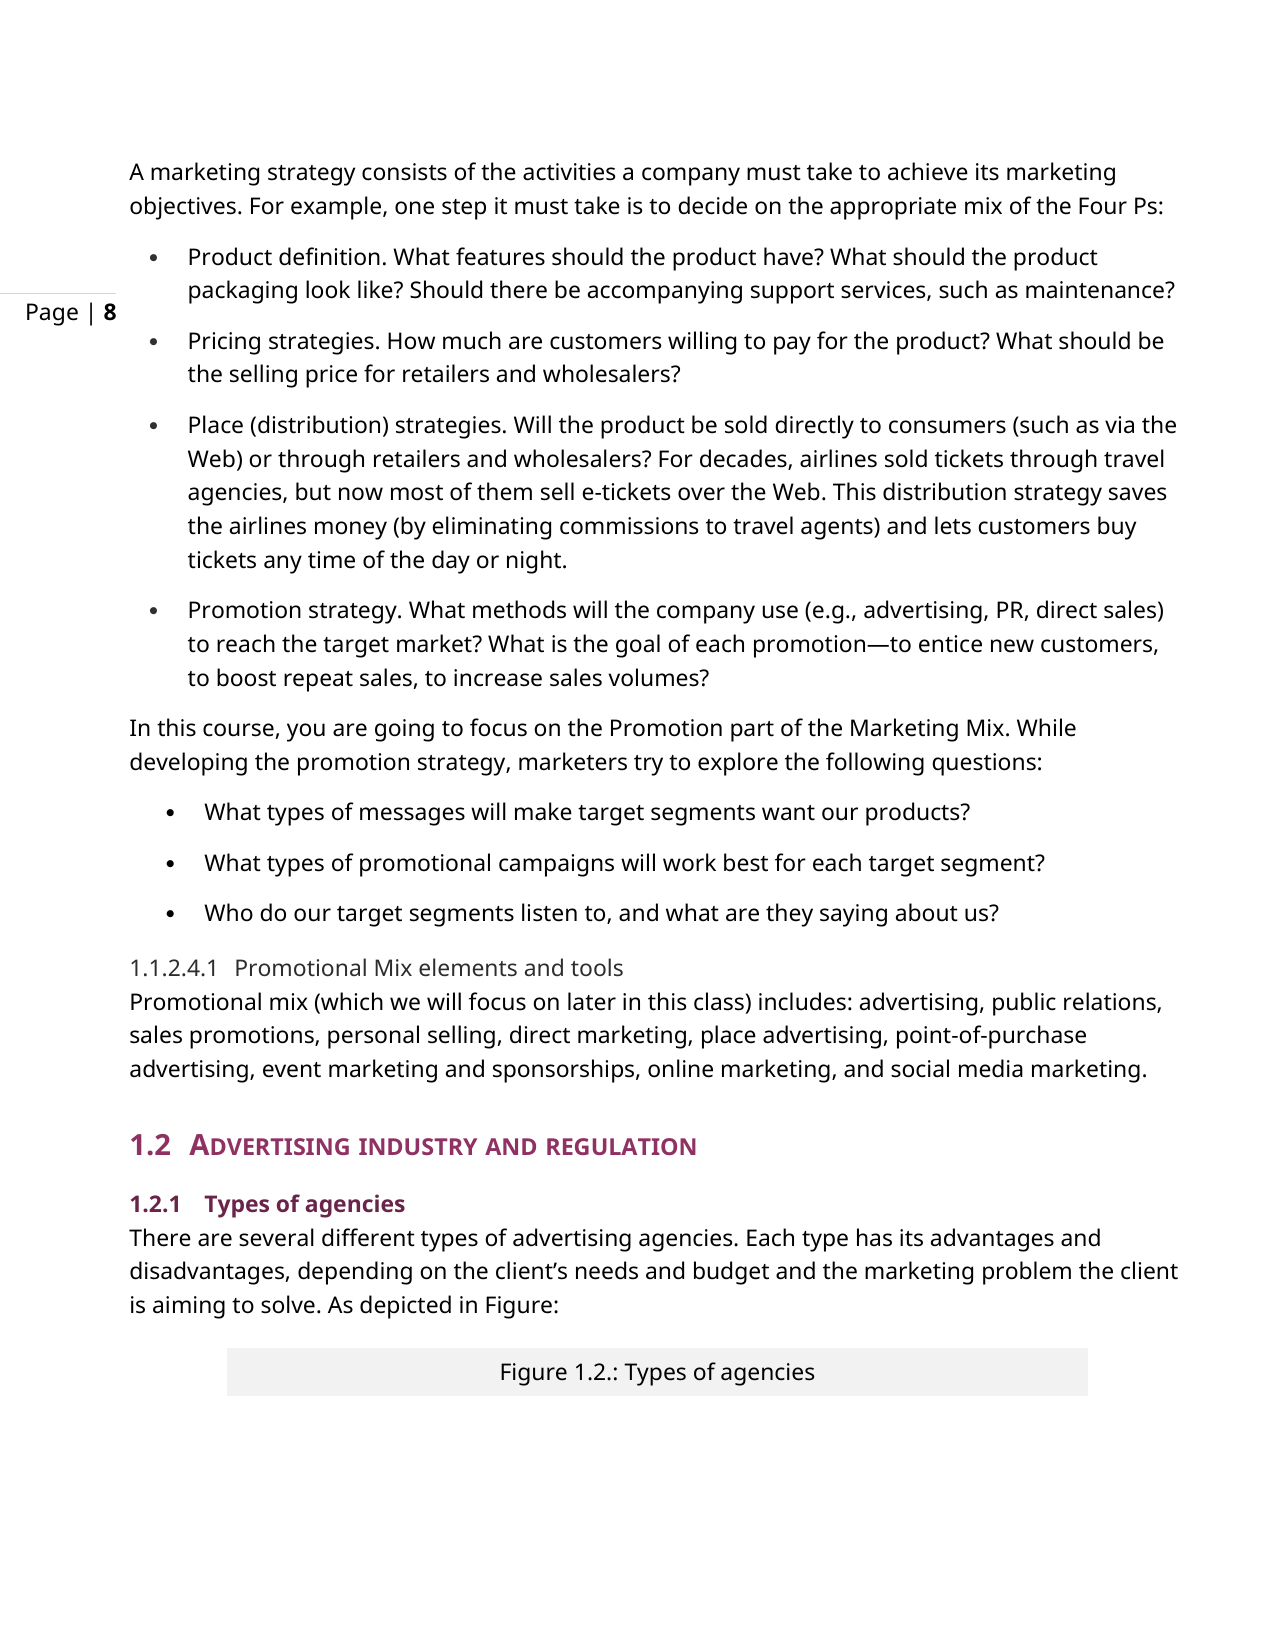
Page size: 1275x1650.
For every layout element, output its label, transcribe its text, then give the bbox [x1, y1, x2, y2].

list Place (distribution) strategies. Will the product be sold directly to consumers (such as via the Web) or through retailers and wholesalers? For decades, airlines sold tickets through travel agencies, but now most of them sell e-tickets over the Web. This distribution strategy saves the airlines money (by eliminating commissions to travel agents) and lets customers buy tickets any time of the day or night. [150, 409, 1185, 575]
text Figure 1.2.: Types of agencies [227, 1354, 1088, 1389]
text In this course, you are going to focus on the Promotion part of the Marketing Mix. While developing the promotion strategy, marketers try to explore the following questions: [129, 712, 1185, 777]
subtitle Types of agencies [129, 1188, 1185, 1219]
list Promotion strategy. What methods will the company use (e.g., advertising, PR, direct sales) to reach the target market? What is the goal of each promotion—to entice new customers, to boost repeat sales, to increase sales volumes? [150, 594, 1185, 693]
list Who do our target segments listen to, and what are they saying about us? [167, 897, 1185, 928]
text There are several different types of advertising agencies. Each type has its advantages and disadvantages, depending on the client’s needs and budget and the marketing problem the client is aiming to solve. As depicted in Figure: [129, 1222, 1185, 1320]
subtitle Promotional Mix elements and tools [129, 952, 1185, 983]
subtitle Advertising industry and regulation [129, 1124, 1185, 1164]
list Pricing strategies. How much are customers willing to pay for the product? What should be the selling price for retailers and wholesalers? [150, 324, 1185, 389]
text A marketing strategy consists of the activities a company must take to achieve its marketing objectives. For example, one step it must take is to decide on the appropriate mix of the Four Ps: [129, 156, 1185, 221]
list What types of promotional campaigns will work best for each target segment? [167, 847, 1185, 878]
text Promotional mix (which we will focus on later in this class) includes: advertising, public relations, sales promotions, personal selling, direct marketing, place advertising, point-of-purchase advertising, event marketing and sponsorships, online marketing, and social media marketing. [129, 985, 1185, 1084]
list What types of messages will make target segments want our products? [167, 796, 1185, 827]
list Product definition. What features should the product have? What should the product packaging look like? Should there be accompanying support services, such as maintenance? [150, 240, 1185, 305]
